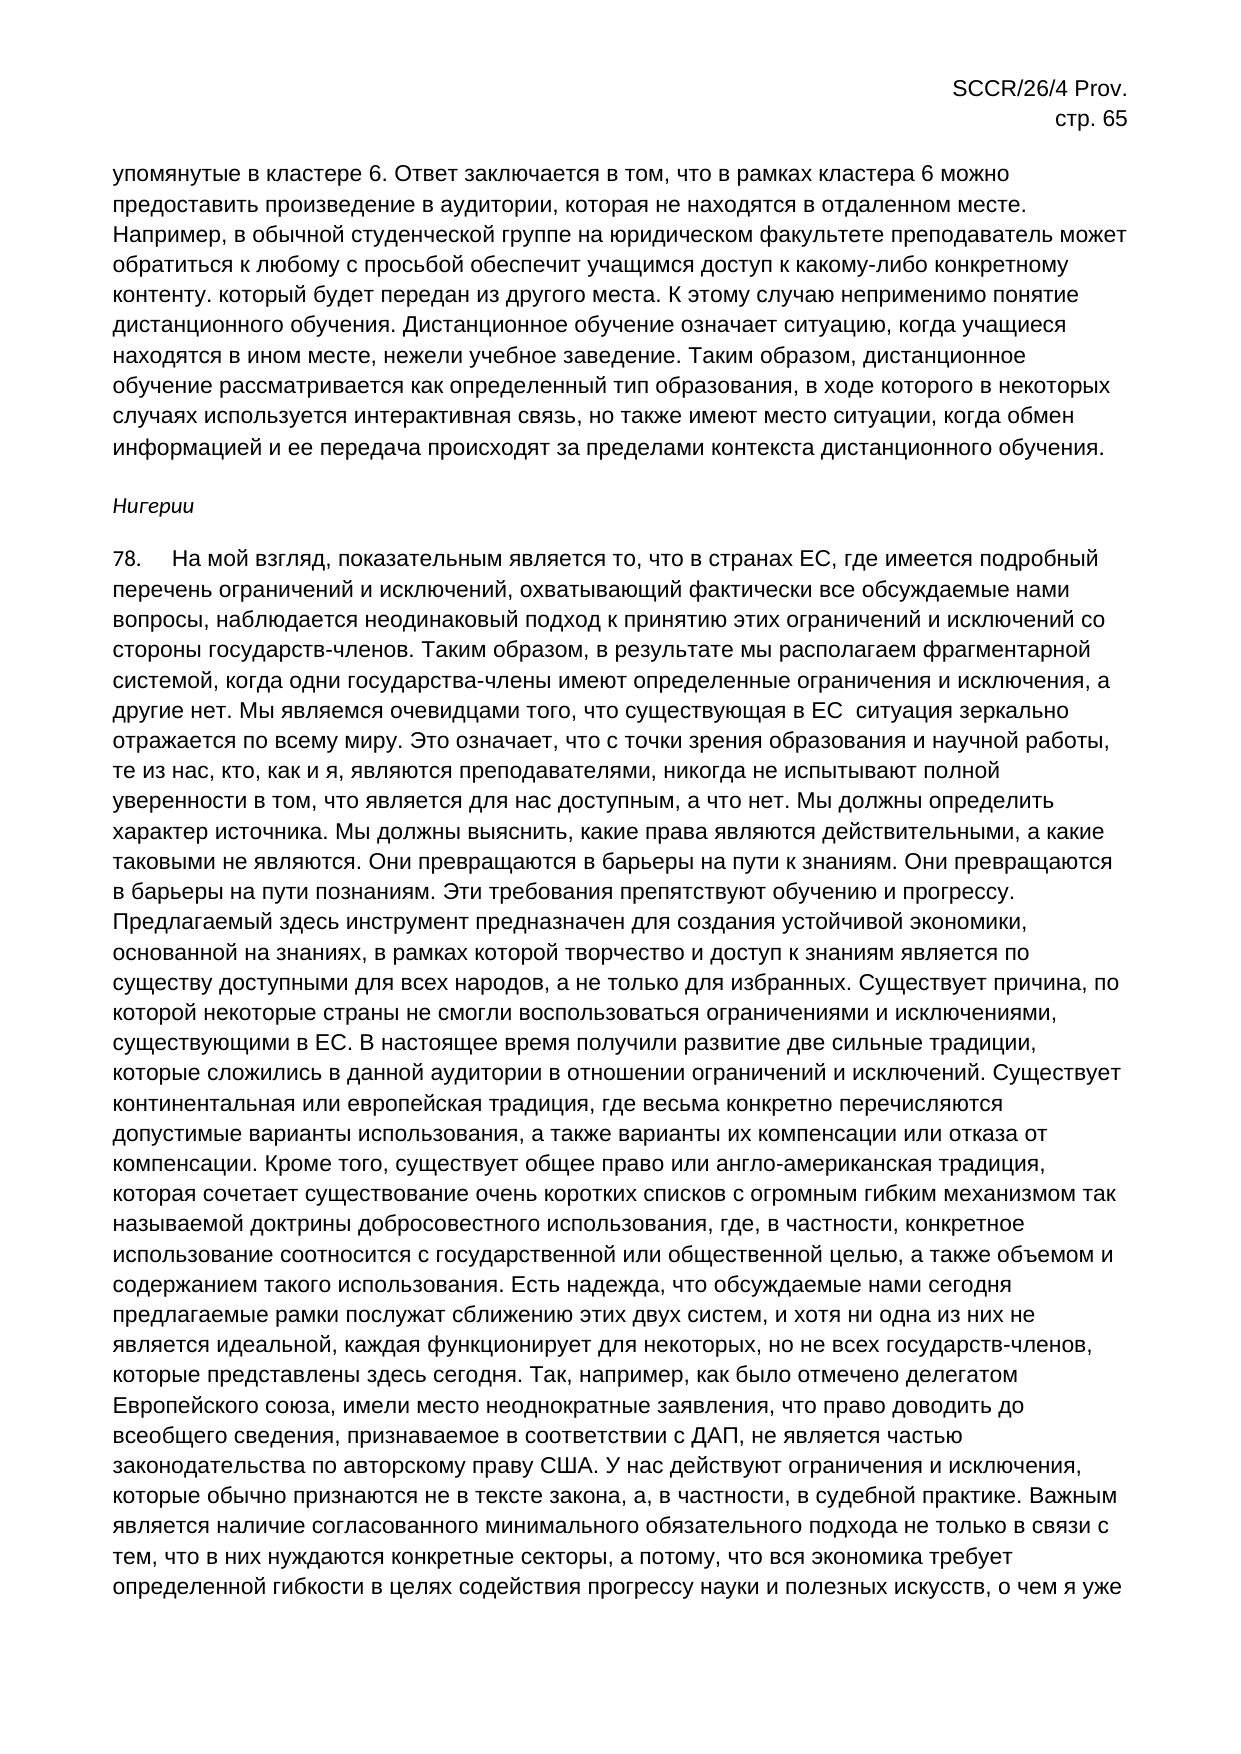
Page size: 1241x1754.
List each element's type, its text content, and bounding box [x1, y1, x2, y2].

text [112, 160, 1128, 461]
text Нигерии [112, 491, 1128, 519]
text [112, 544, 1128, 1599]
